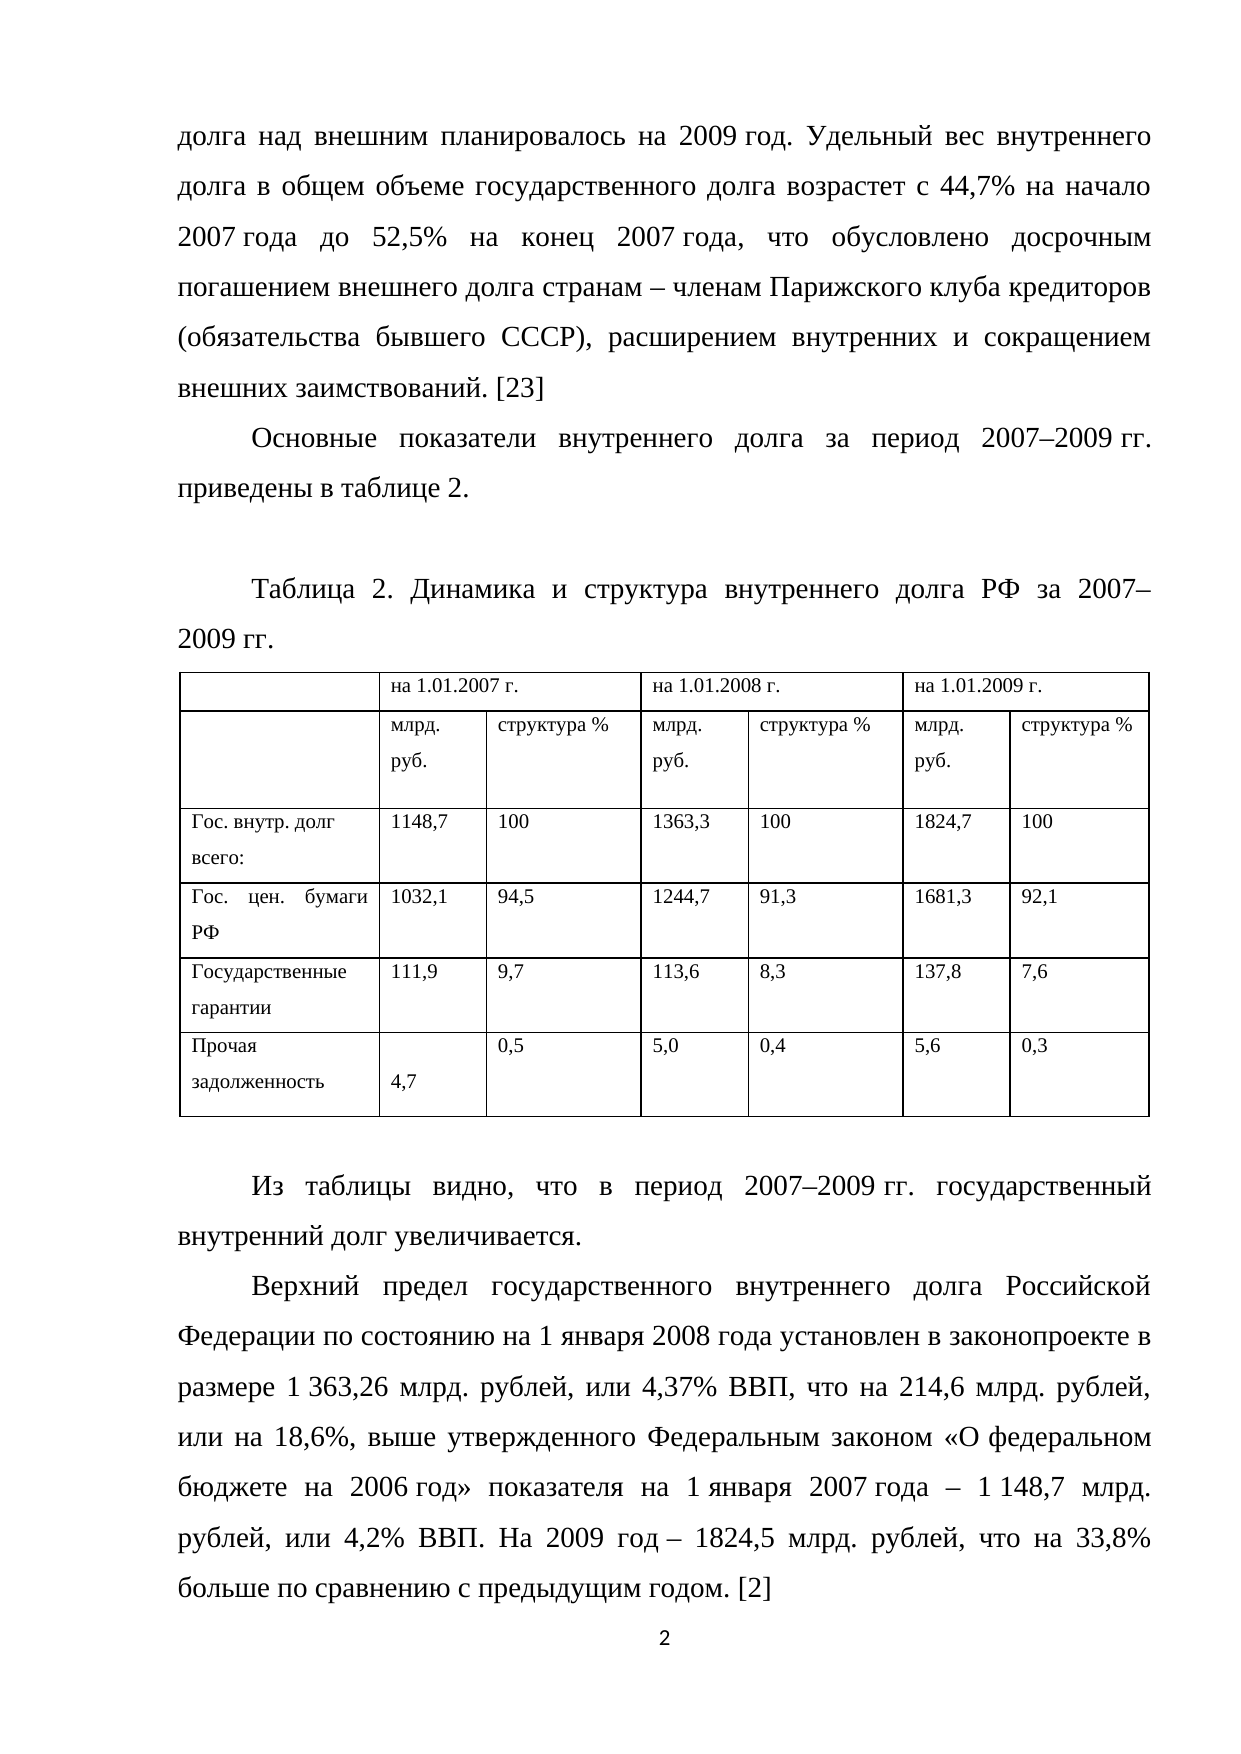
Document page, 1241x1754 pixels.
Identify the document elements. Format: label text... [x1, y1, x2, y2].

table_cell млрд. руб. [380, 712, 486, 807]
table_cell 1032,1 [380, 884, 486, 957]
table_cell структура % [749, 712, 902, 807]
table_header на 1.01.2009 г. [904, 673, 1148, 710]
table_cell 100 [749, 809, 902, 882]
table_header [181, 673, 379, 710]
text Таблица 2. Динамика и структура внутреннего долга РФ за 2007–2009 гг. [177, 571, 1152, 655]
table_cell 100 [487, 809, 640, 882]
table_cell 0,4 [749, 1033, 902, 1116]
table_cell 100 [1011, 809, 1148, 882]
table_cell структура % [1011, 712, 1148, 807]
table_cell 1824,7 [904, 809, 1009, 882]
table_cell 91,3 [749, 884, 902, 957]
table_cell 8,3 [749, 959, 902, 1032]
table_cell Государственные гарантии [181, 959, 379, 1032]
text Верхний предел государственного внутреннего долга Российской Федерации по состоянию на 1 января 2008 года установлен в законопроекте в размере 1 363,26 млрд. рублей, или 4,37% ВВП, что на 214,6 млрд. рублей, или на 18,6%, выше утвержденного Федеральным законом «О федеральном бюджете на 2006 год» показателя на 1 января 2007 года – 1 148,7 млрд. рублей, или 4,2% ВВП. На 2009 год – 1824,5 млрд. рублей, что на 33,8% больше по сравнению с предыдущим годом. [2] [177, 1268, 1152, 1604]
table_cell 1681,3 [904, 884, 1009, 957]
text Из таблицы видно, что в период 2007–2009 гг. государственный внутренний долг увеличивается. [177, 1168, 1152, 1251]
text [177, 118, 1152, 403]
table_cell 92,1 [1011, 884, 1148, 957]
table_cell 9,7 [487, 959, 640, 1032]
table_cell 0,5 [487, 1033, 640, 1116]
table_header на 1.01.2007 г. [380, 673, 640, 710]
table_cell 1363,3 [642, 809, 748, 882]
table_cell структура % [487, 712, 640, 807]
table_cell 4,7 [380, 1033, 486, 1116]
table_cell [181, 712, 379, 807]
table_cell Гос. цен. бумаги РФ [181, 884, 379, 957]
table_header на 1.01.2008 г. [642, 673, 902, 710]
table_cell 137,8 [904, 959, 1009, 1032]
table_cell 1148,7 [380, 809, 486, 882]
table_cell 113,6 [642, 959, 748, 1032]
table_cell млрд. руб. [642, 712, 748, 807]
table_cell 1244,7 [642, 884, 748, 957]
table_cell 7,6 [1011, 959, 1148, 1032]
table_cell 5,0 [642, 1033, 748, 1116]
text Основные показатели внутреннего долга за период 2007–2009 гг. приведены в таблице 2. [177, 420, 1152, 504]
table_cell млрд. руб. [904, 712, 1009, 807]
table_cell Прочая задолженность [181, 1033, 379, 1116]
table_cell Гос. внутр. долг всего: [181, 809, 379, 882]
table_cell 111,9 [380, 959, 486, 1032]
table_cell 0,3 [1011, 1033, 1148, 1116]
table_cell 5,6 [904, 1033, 1009, 1116]
table_cell 94,5 [487, 884, 640, 957]
